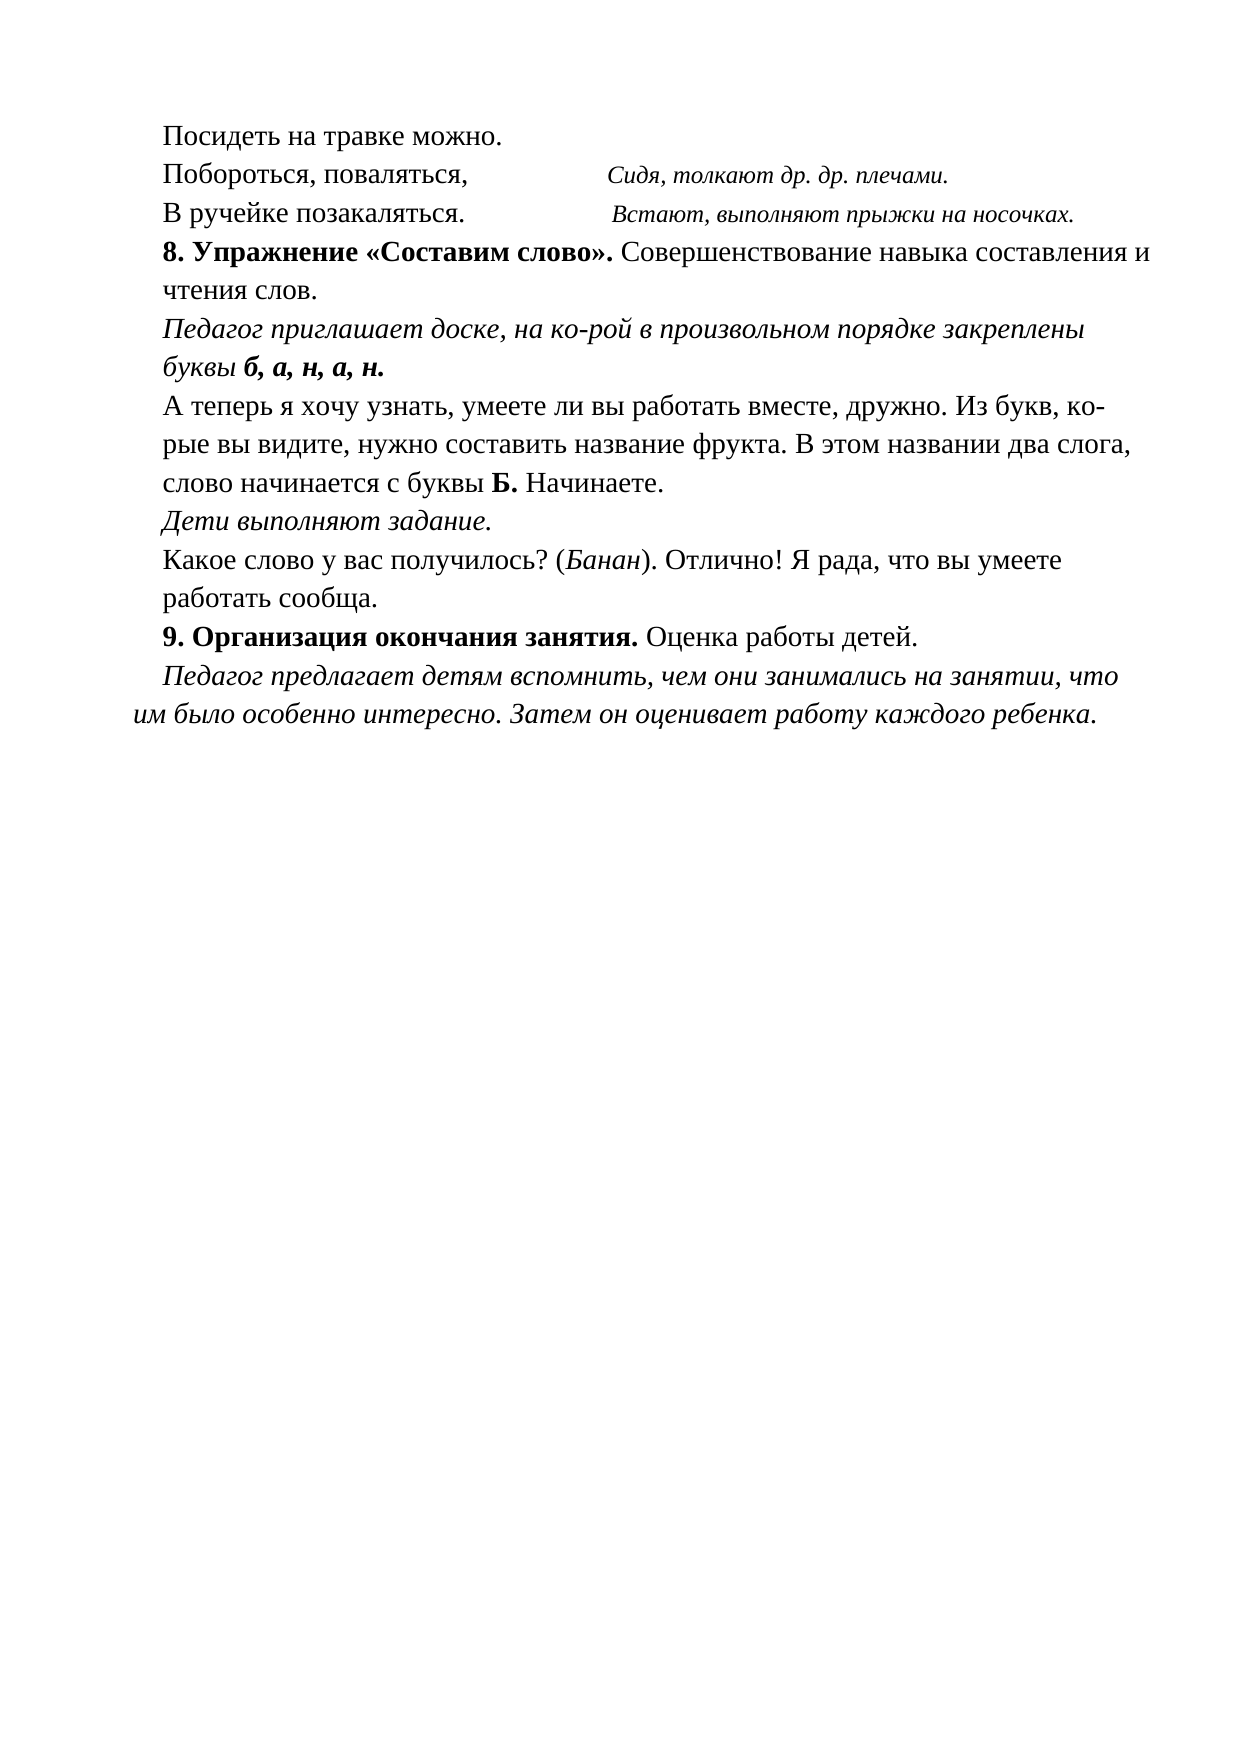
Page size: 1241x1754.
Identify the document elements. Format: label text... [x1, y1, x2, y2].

list В ручейке позакаляться. Встают, выполняют прыжки на носочках. [162, 195, 1152, 229]
list 8. Упражнение «Составим слово». Совершенствование навыка составления и чтения слов. [162, 234, 1152, 306]
list Педагог приглашает доске, на ко-рой в произвольном порядке закреплены буквы б, а, н, а, н. [162, 311, 1152, 383]
list А теперь я хочу узнать, умеете ли вы работать вместе, дружно. Из букв, ко-рые вы видите, нужно составить название фрукта. В этом названии два слога, слово начинается с буквы Б. Начинаете. [162, 388, 1152, 498]
list Какое слово у вас получилось? (Банан). Отлично! Я рада, что вы умеете работать сообща. [162, 542, 1152, 614]
list Посидеть на травке можно. [162, 118, 1152, 152]
list Дети выполняют задание. [162, 503, 1152, 537]
list 9. Организация окончания занятия. Оценка работы детей. [162, 619, 1152, 653]
list Побороться, поваляться, Сидя, толкают др. др. плечами. [162, 157, 1152, 190]
list Педагог предлагает детям вспомнить, чем они занимались на занятии, что им было особенно интересно. Затем он оценивает работу каждого ребенка. [133, 658, 1152, 730]
